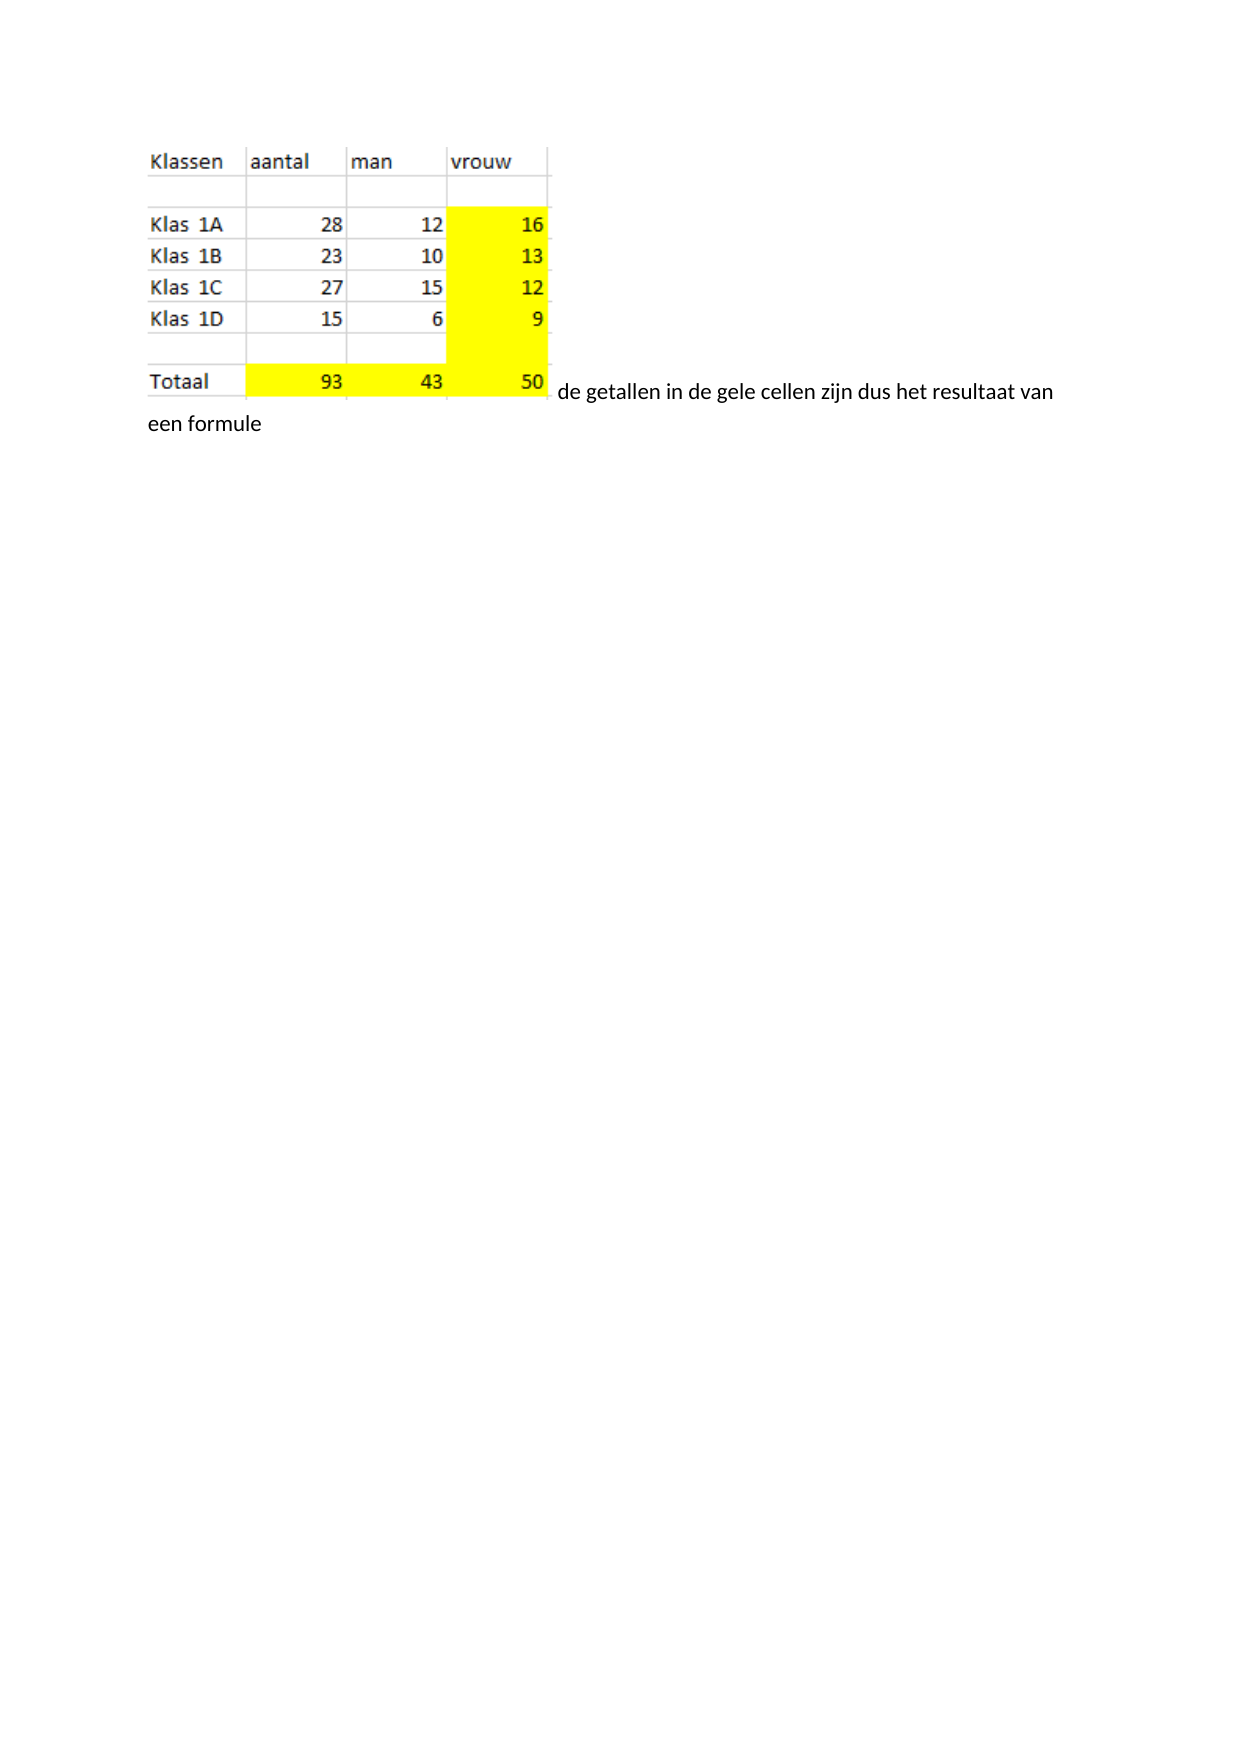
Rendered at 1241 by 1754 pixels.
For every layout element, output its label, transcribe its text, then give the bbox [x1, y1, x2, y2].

picture [147, 147, 553, 400]
